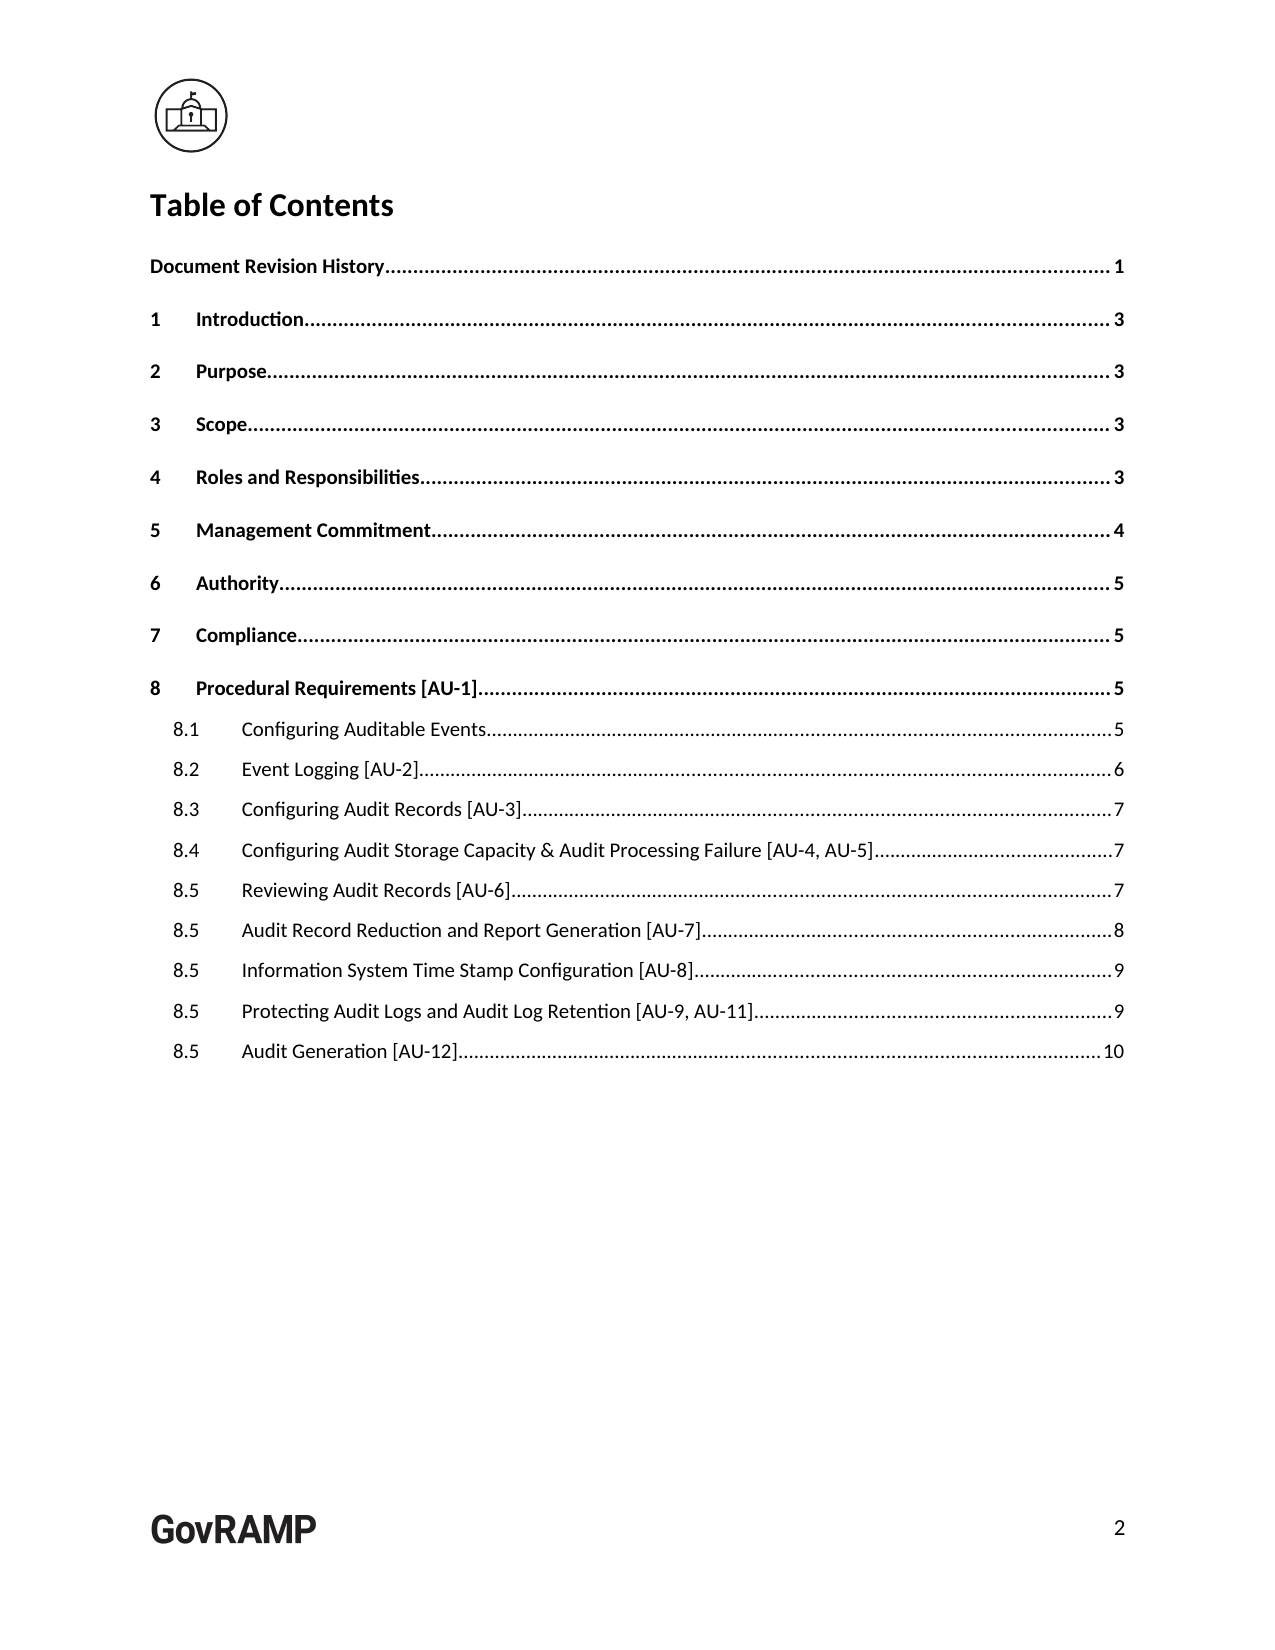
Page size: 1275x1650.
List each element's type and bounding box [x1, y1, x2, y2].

picture [150, 1512, 318, 1546]
picture [150, 75, 232, 157]
